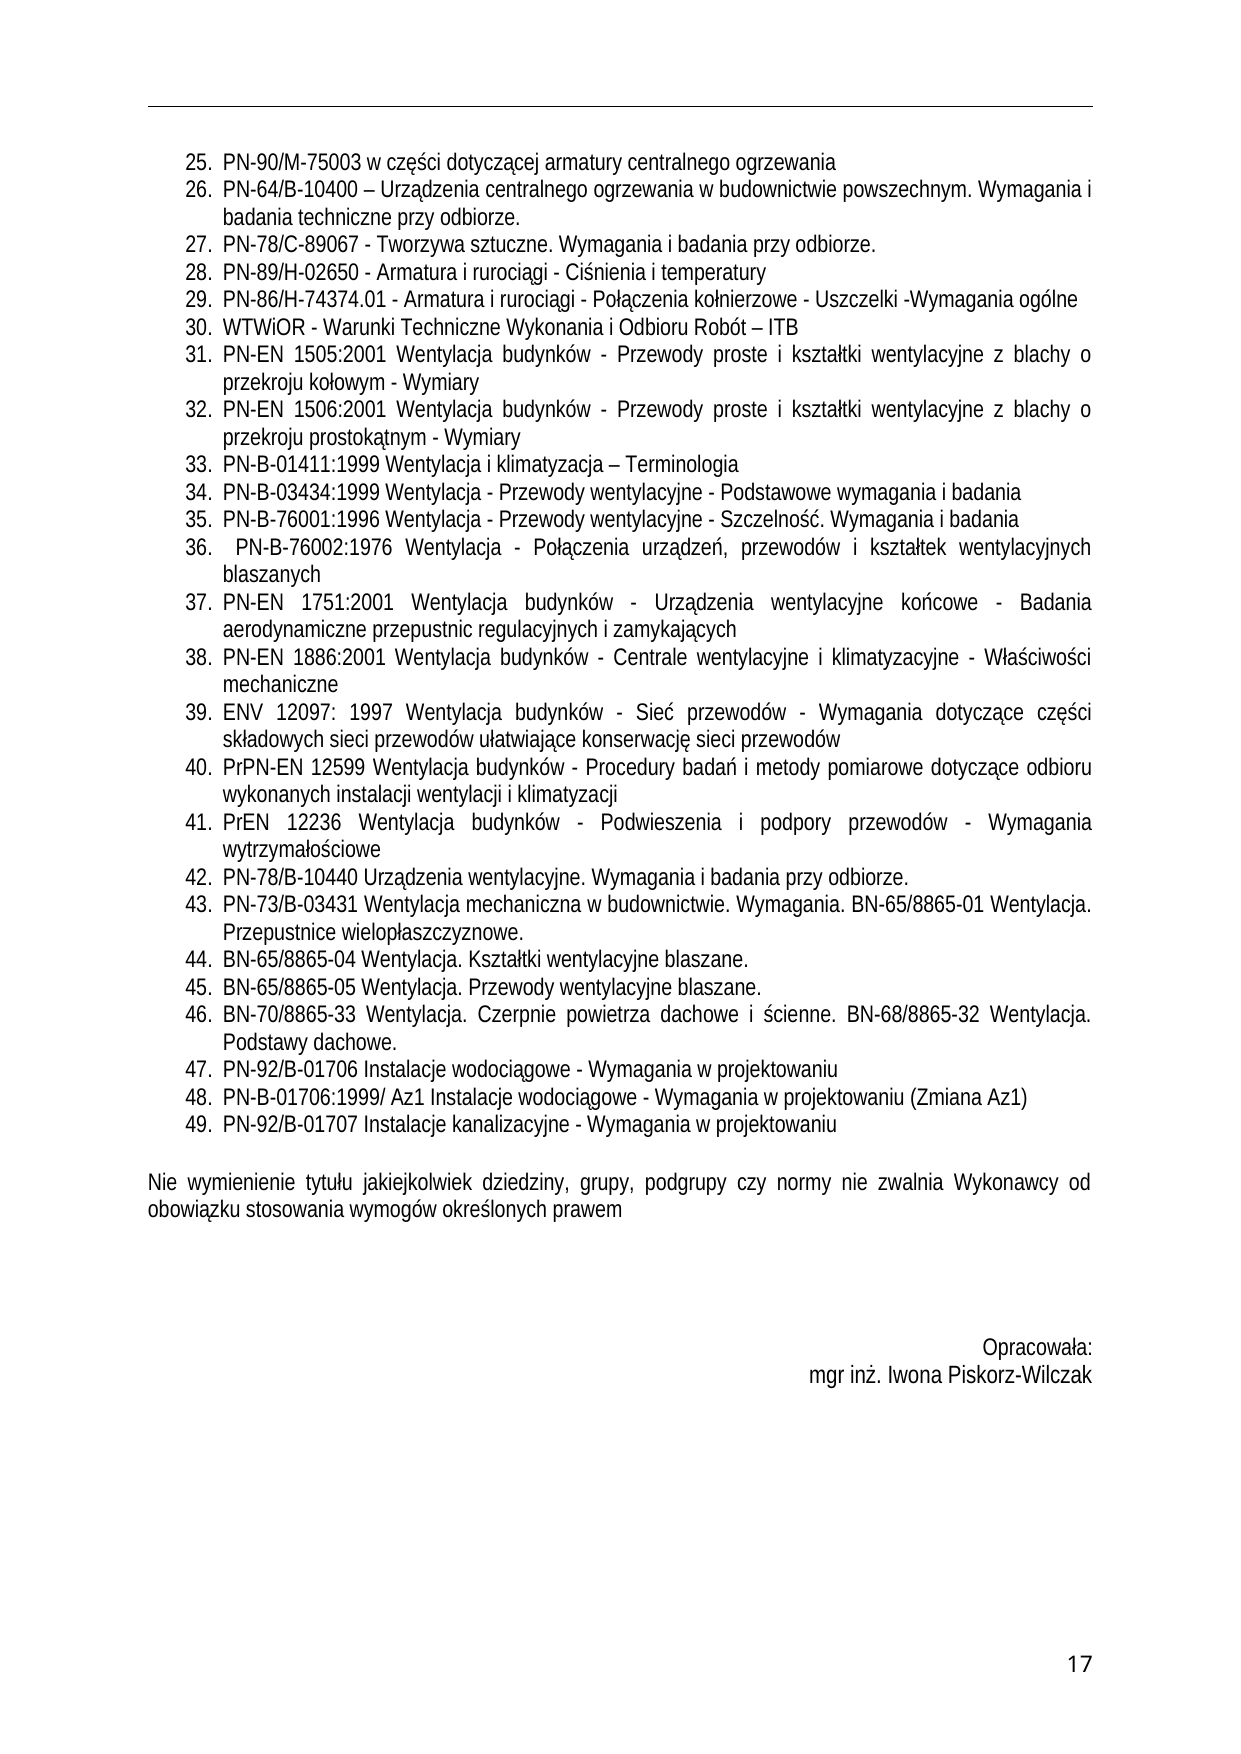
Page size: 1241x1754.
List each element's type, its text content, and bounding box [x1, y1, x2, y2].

list PN-B-76002:1976 Wentylacja - Połączenia urządzeń, przewodów i kształtek wentylacyjnych blaszanych [185, 533, 1093, 588]
text mgr inż. Iwona Piskorz-Wilczak [148, 1360, 1093, 1389]
list PN-73/B-03431 Wentylacja mechaniczna w budownictwie. Wymagania. BN-65/8865-01 Wentylacja. Przepustnice wielopłaszczyznowe. [185, 890, 1093, 945]
list PN-EN 1886:2001 Wentylacja budynków - Centrale wentylacyjne i klimatyzacyjne - Właściwości mechaniczne [185, 643, 1093, 698]
list PN-86/H-74374.01 - Armatura i rurociągi - Połączenia kołnierzowe - Uszczelki -Wymagania ogólne [185, 285, 1093, 313]
list PN-64/B-10400 – Urządzenia centralnego ogrzewania w budownictwie powszechnym. Wymagania i badania techniczne przy odbiorze. [185, 175, 1093, 230]
list PrEN 12236 Wentylacja budynków - Podwieszenia i podpory przewodów - Wymagania wytrzymałościowe [185, 808, 1093, 863]
list ENV 12097: 1997 Wentylacja budynków - Sieć przewodów - Wymagania dotyczące części składowych sieci przewodów ułatwiające konserwację sieci przewodów [185, 698, 1093, 753]
list BN-65/8865-04 Wentylacja. Kształtki wentylacyjne blaszane. [185, 945, 1093, 973]
list PN-78/C-89067 - Tworzywa sztuczne. Wymagania i badania przy odbiorze. [185, 230, 1093, 258]
list PN-EN 1506:2001 Wentylacja budynków - Przewody proste i kształtki wentylacyjne z blachy o przekroju prostokątnym - Wymiary [185, 395, 1093, 450]
list PN-89/H-02650 - Armatura i rurociągi - Ciśnienia i temperatury [185, 258, 1093, 285]
list PN-EN 1505:2001 Wentylacja budynków - Przewody proste i kształtki wentylacyjne z blachy o przekroju kołowym - Wymiary [185, 340, 1093, 395]
list PN-B-01411:1999 Wentylacja i klimatyzacja – Terminologia [185, 450, 1093, 478]
list WTWiOR - Warunki Techniczne Wykonania i Odbioru Robót – ITB [185, 313, 1093, 340]
list PN-EN 1751:2001 Wentylacja budynków - Urządzenia wentylacyjne końcowe - Badania aerodynamiczne przepustnic regulacyjnych i zamykających [185, 588, 1093, 643]
text Opracowała: [148, 1333, 1093, 1360]
list PN-92/B-01707 Instalacje kanalizacyjne - Wymagania w projektowaniu [185, 1110, 1093, 1138]
list PN-90/M-75003 w części dotyczącej armatury centralnego ogrzewania [185, 148, 1093, 175]
list PN-B-76001:1996 Wentylacja - Przewody wentylacyjne - Szczelność. Wymagania i badania [185, 505, 1093, 533]
list PN-B-03434:1999 Wentylacja - Przewody wentylacyjne - Podstawowe wymagania i badania [185, 478, 1093, 505]
list PrPN-EN 12599 Wentylacja budynków - Procedury badań i metody pomiarowe dotyczące odbioru wykonanych instalacji wentylacji i klimatyzacji [185, 753, 1093, 808]
list BN-65/8865-05 Wentylacja. Przewody wentylacyjne blaszane. [185, 973, 1093, 1000]
text Nie wymienienie tytułu jakiejkolwiek dziedziny, grupy, podgrupy czy normy nie zwalnia Wykonawcy od obowiązku stosowania wymogów określonych prawem [148, 1168, 1093, 1223]
list PN-92/B-01706 Instalacje wodociągowe - Wymagania w projektowaniu [185, 1055, 1093, 1083]
list PN-78/B-10440 Urządzenia wentylacyjne. Wymagania i badania przy odbiorze. [185, 863, 1093, 890]
list PN-B-01706:1999/ Az1 Instalacje wodociągowe - Wymagania w projektowaniu (Zmiana Az1) [185, 1083, 1093, 1110]
list BN-70/8865-33 Wentylacja. Czerpnie powietrza dachowe i ścienne. BN-68/8865-32 Wentylacja. Podstawy dachowe. [185, 1000, 1093, 1055]
